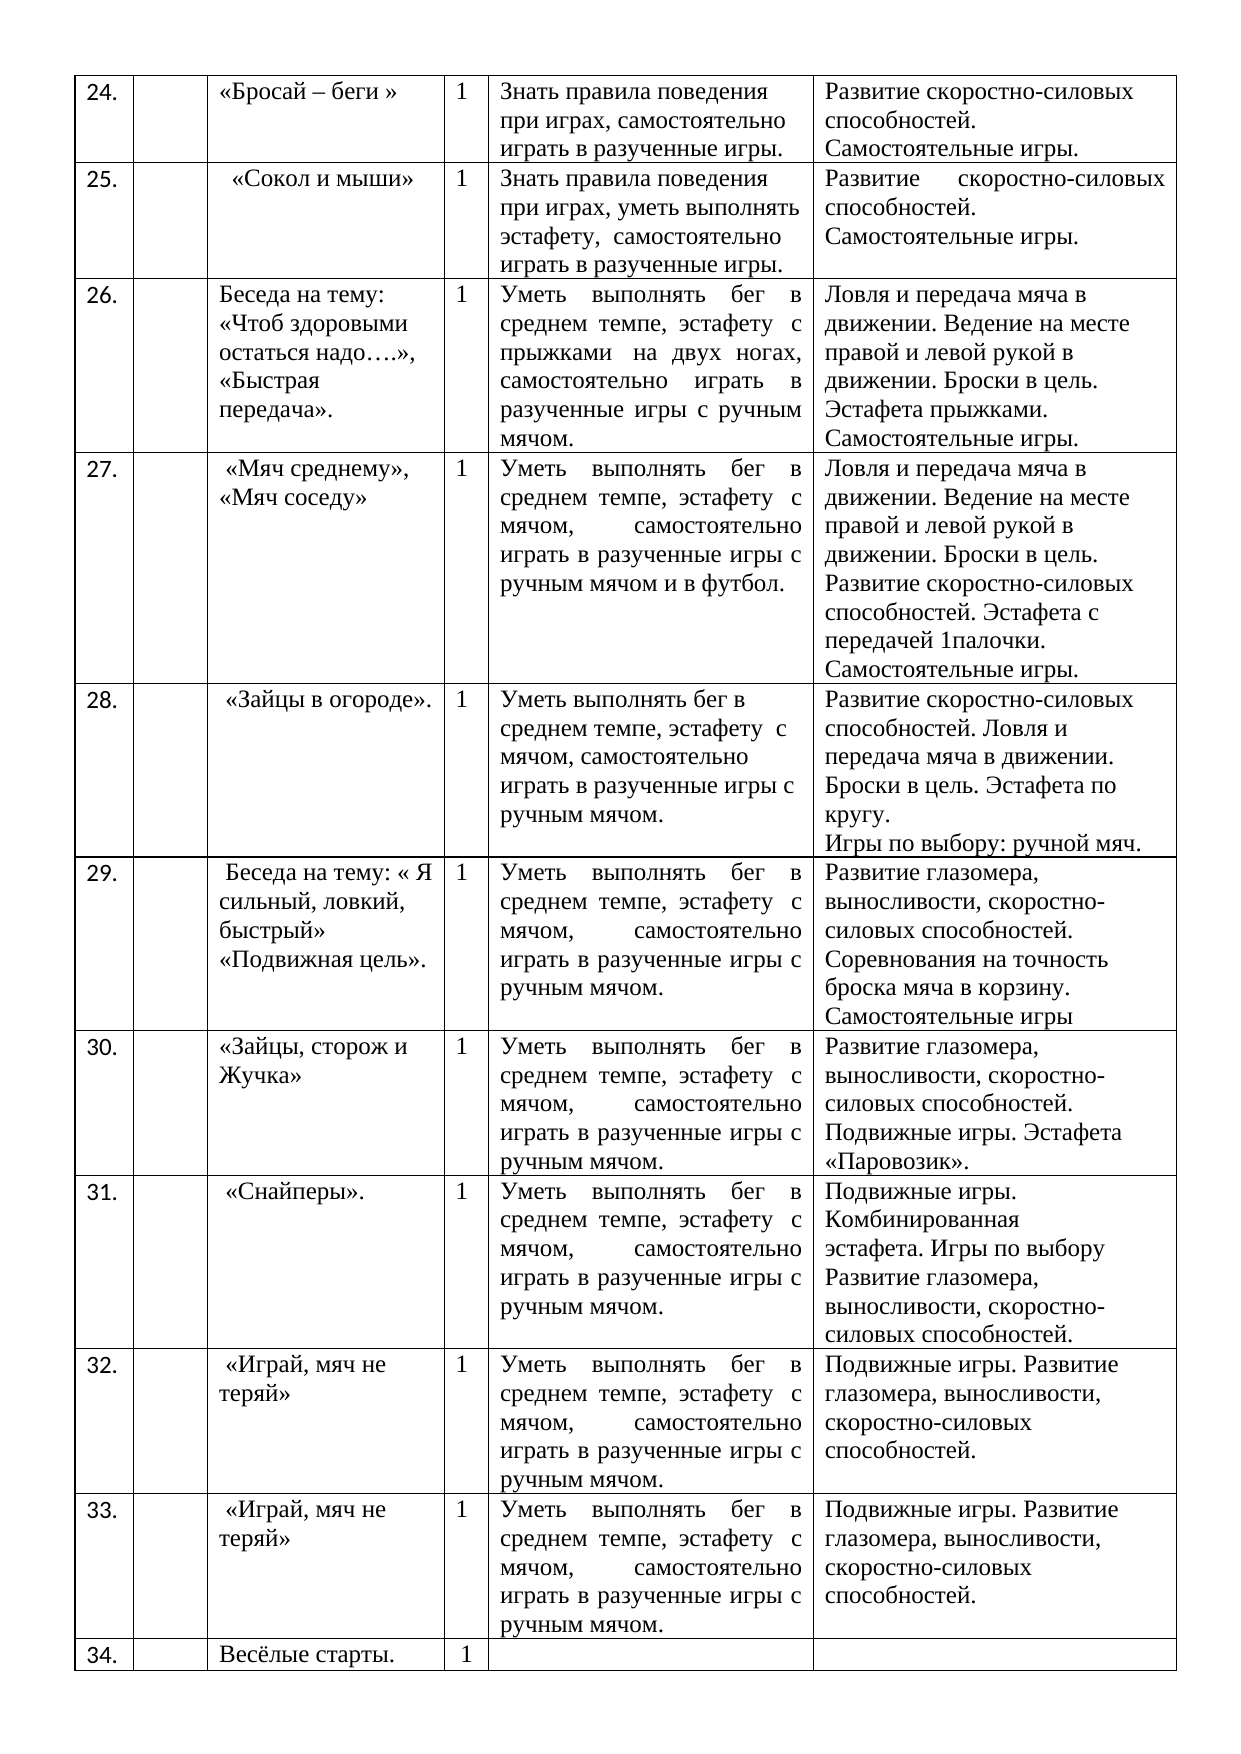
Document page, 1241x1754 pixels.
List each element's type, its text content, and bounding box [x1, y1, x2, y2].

table_cell 1 [445, 453, 488, 683]
table_cell Уметь выполнять бег в среднем темпе, эстафету с мячом, самостоятельно играть в разученные игры с ручным мячом. [489, 684, 813, 856]
table_cell [134, 1349, 207, 1493]
table_cell «Играй, мяч не теряй» [208, 1494, 444, 1638]
table_cell [134, 279, 207, 452]
table_cell Уметь выполнять бег в среднем темпе, эстафету с прыжками на двух ногах, самостоятельно играть в разученные игры с ручным мячом. [489, 279, 813, 452]
table_cell Уметь выполнять бег в среднем темпе, эстафету с мячом, самостоятельно играть в разученные игры с ручным мячом. [489, 1349, 813, 1493]
table_cell «Играй, мяч не теряй» [208, 1349, 444, 1493]
table_cell 1 [445, 163, 488, 278]
table_cell [134, 1494, 207, 1638]
table_cell Развитие скоростно-силовых способностей. Самостоятельные игры. [814, 163, 1176, 278]
table_cell Подвижные игры. Развитие глазомера, выносливости, скоростно-силовых способностей. [814, 1494, 1176, 1638]
table_cell Уметь выполнять бег в среднем темпе, эстафету с мячом, самостоятельно играть в разученные игры с ручным мячом. [489, 1494, 813, 1638]
table_cell Подвижные игры. Комбинированная эстафета. Игры по выбору Развитие глазомера, выносливости, скоростно-силовых способностей. [814, 1176, 1176, 1348]
table_cell Знать правила поведения при играх, уметь выполнять эстафету, самостоятельно играть в разученные игры. [489, 163, 813, 278]
table_cell [134, 76, 207, 162]
table_cell 34. [76, 1639, 133, 1669]
table_cell Развитие скоростно-силовых способностей. Самостоятельные игры. [814, 76, 1176, 162]
table_cell 1 [445, 858, 488, 1030]
table_cell Уметь выполнять бег в среднем темпе, эстафету с мячом, самостоятельно играть в разученные игры с ручным мячом. [489, 1176, 813, 1348]
table_cell 32. [76, 1349, 133, 1493]
table_cell [489, 1639, 813, 1669]
table_cell [134, 1031, 207, 1175]
table_cell «Мяч среднему», «Мяч соседу» [208, 453, 444, 683]
table_cell 29. [76, 858, 133, 1030]
table_cell Беседа на тему: « Я сильный, ловкий, быстрый» «Подвижная цель». [208, 858, 444, 1030]
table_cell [208, 1639, 444, 1669]
table_cell «Зайцы в огороде». [208, 684, 444, 856]
table_cell Знать правила поведения при играх, самостоятельно играть в разученные игры. [489, 76, 813, 162]
table_cell 1 [445, 76, 488, 162]
table_cell Развитие глазомера, выносливости, скоростно-силовых способностей. Соревнования на точность броска мяча в корзину. Самостоятельные игры [814, 858, 1176, 1030]
table_cell «Зайцы, сторож и Жучка» [208, 1031, 444, 1175]
table_cell [134, 1639, 207, 1669]
table_cell Уметь выполнять бег в среднем темпе, эстафету с мячом, самостоятельно играть в разученные игры с ручным мячом. [489, 858, 813, 1030]
table_cell 24. [76, 76, 133, 162]
table_cell 30. [76, 1031, 133, 1175]
table_cell 27. [76, 453, 133, 683]
table_cell [134, 1176, 207, 1348]
table_cell 1 [445, 1494, 488, 1638]
table_cell Ловля и передача мяча в движении. Ведение на месте правой и левой рукой в движении. Броски в цель. Эстафета прыжками. Самостоятельные игры. [814, 279, 1176, 452]
table_cell 31. [76, 1176, 133, 1348]
table_cell 25. [76, 163, 133, 278]
table_cell Развитие скоростно-силовых способностей. Ловля и передача мяча в движении. Броски в цель. Эстафета по кругу. Игры по выбору: ручной мяч. [814, 684, 1176, 856]
table_cell 28. [76, 684, 133, 856]
table_cell Подвижные игры. Развитие глазомера, выносливости, скоростно-силовых способностей. [814, 1349, 1176, 1493]
table_cell «Снайперы». [208, 1176, 444, 1348]
table_cell [134, 684, 207, 856]
table_cell 1 [445, 1349, 488, 1493]
table_cell 1 [445, 1639, 488, 1669]
table_cell Ловля и передача мяча в движении. Ведение на месте правой и левой рукой в движении. Броски в цель. Развитие скоростно-силовых способностей. Эстафета с передачей 1палочки. Самостоятельные игры. [814, 453, 1176, 683]
table_cell 1 [445, 1176, 488, 1348]
table_cell 1 [445, 1031, 488, 1175]
table_cell «Сокол и мыши» [208, 163, 444, 278]
table_cell [134, 858, 207, 1030]
table_cell 26. [76, 279, 133, 452]
table_cell Развитие глазомера, выносливости, скоростно-силовых способностей. Подвижные игры. Эстафета «Паровозик». [814, 1031, 1176, 1175]
table_cell 33. [76, 1494, 133, 1638]
table_cell [134, 163, 207, 278]
table_cell Беседа на тему: «Чтоб здоровыми остаться надо….», «Быстрая передача». [208, 279, 444, 452]
table_cell «Бросай – беги » [208, 76, 444, 162]
table_cell Уметь выполнять бег в среднем темпе, эстафету с мячом, самостоятельно играть в разученные игры с ручным мячом. [489, 1031, 813, 1175]
table_cell Уметь выполнять бег в среднем темпе, эстафету с мячом, самостоятельно играть в разученные игры с ручным мячом и в футбол. [489, 453, 813, 683]
table_cell [814, 1639, 1176, 1669]
table_cell 1 [445, 684, 488, 856]
table_cell [134, 453, 207, 683]
table_cell 1 [445, 279, 488, 452]
